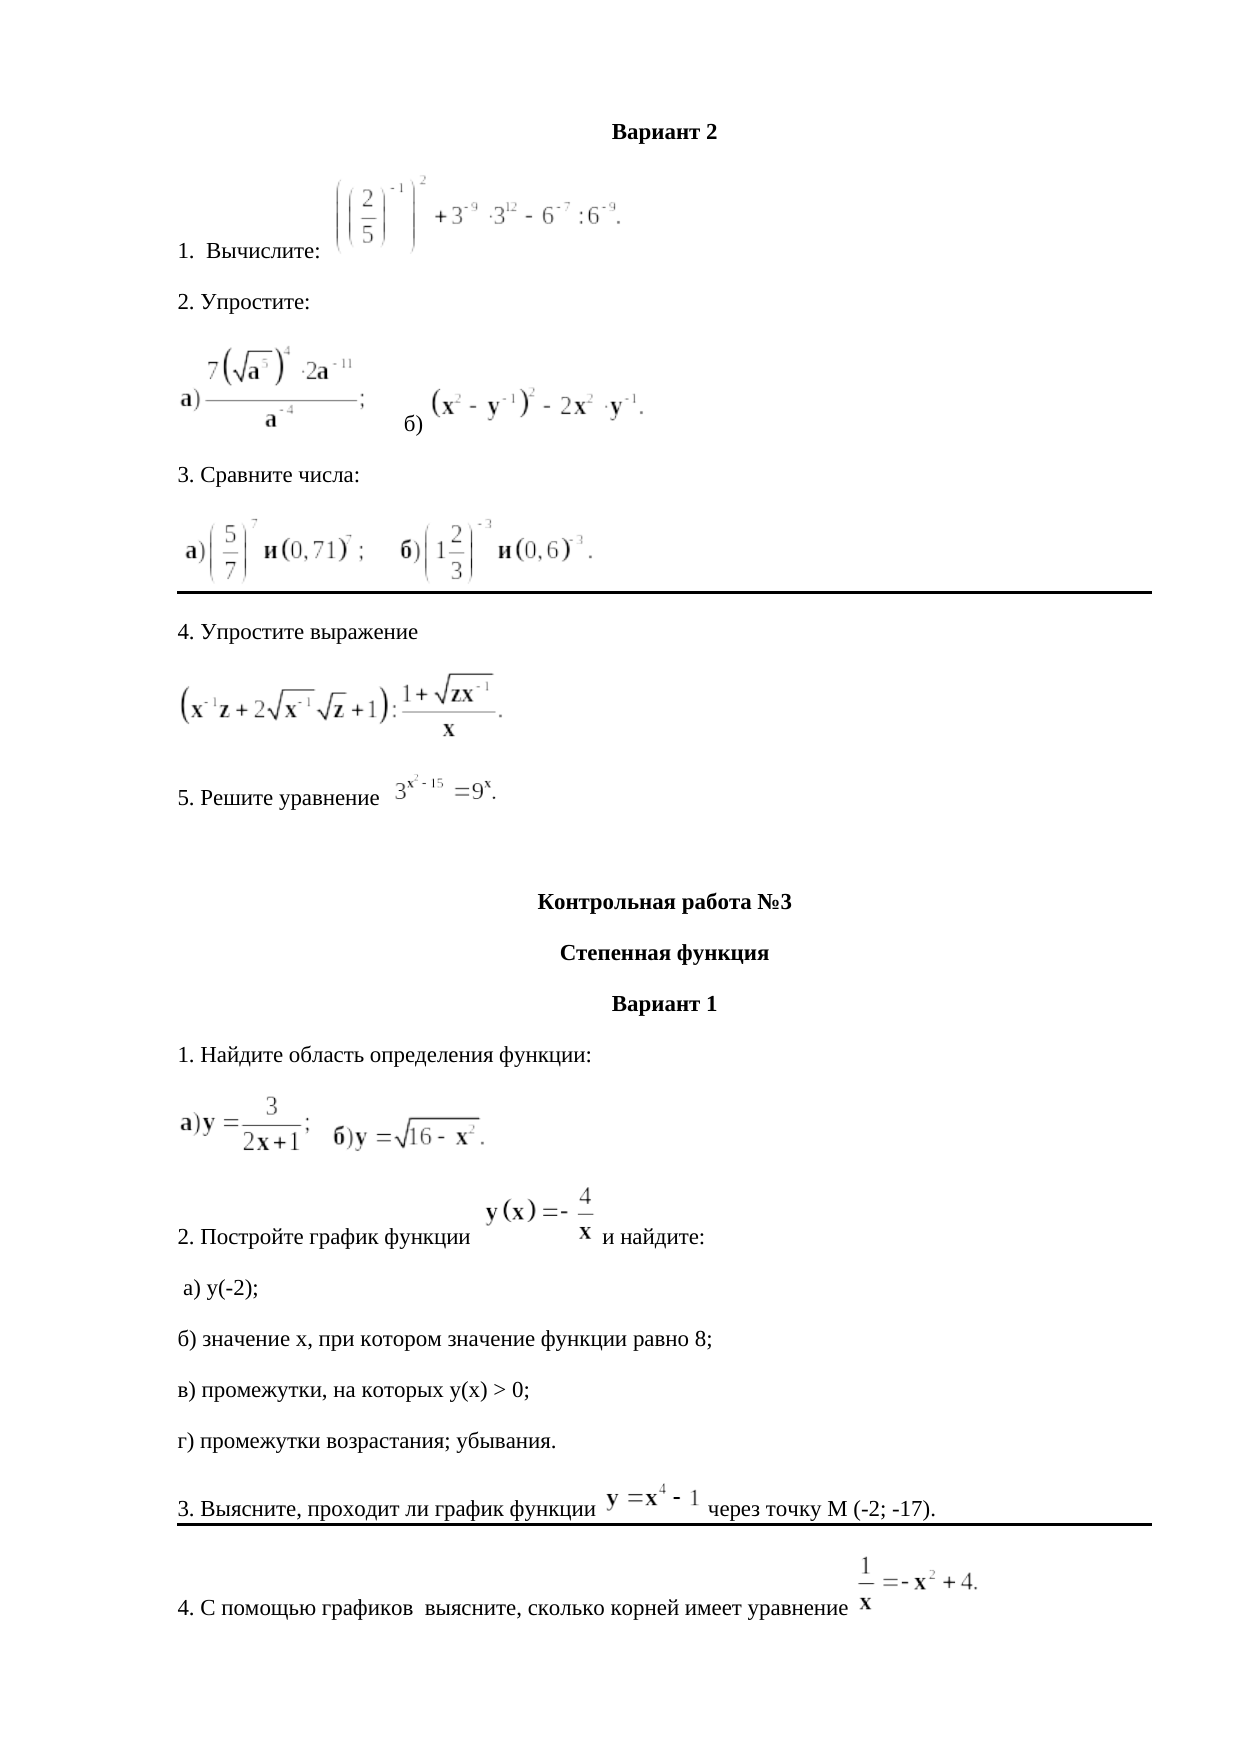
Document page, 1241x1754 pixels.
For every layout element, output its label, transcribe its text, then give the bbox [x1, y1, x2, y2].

text 2. Постройте график функции и найдите: [177, 1181, 1152, 1250]
text а) у(-2); [177, 1274, 1152, 1301]
text 1. Вычислите: [177, 169, 1152, 263]
text Вариант 2 [177, 118, 1152, 144]
text 4. Упростите выражение [177, 618, 1152, 645]
text Контрольная работа №3 [177, 888, 1152, 914]
text г) промежутки возрастания; убывания. [177, 1427, 1152, 1454]
text Вариант 1 [177, 990, 1152, 1016]
text в) промежутки, на которых у(х) > 0; [177, 1376, 1152, 1403]
text 4. С помощью графиков выясните, сколько корней имеет уравнение [177, 1551, 1152, 1620]
text б) [177, 339, 1152, 436]
text Степенная функция [177, 939, 1152, 965]
text б) значение х, при котором значение функции равно 8; [177, 1325, 1152, 1352]
text 3. Выясните, проходит ли график функции через точку М (-2; -17). [177, 1478, 1152, 1523]
text 3. Сравните числа: [177, 461, 1152, 487]
text 1. Найдите область определения функции: [177, 1041, 1152, 1067]
text 5. Решите уравнение [177, 767, 1152, 810]
text 2. Упростите: [177, 288, 1152, 314]
